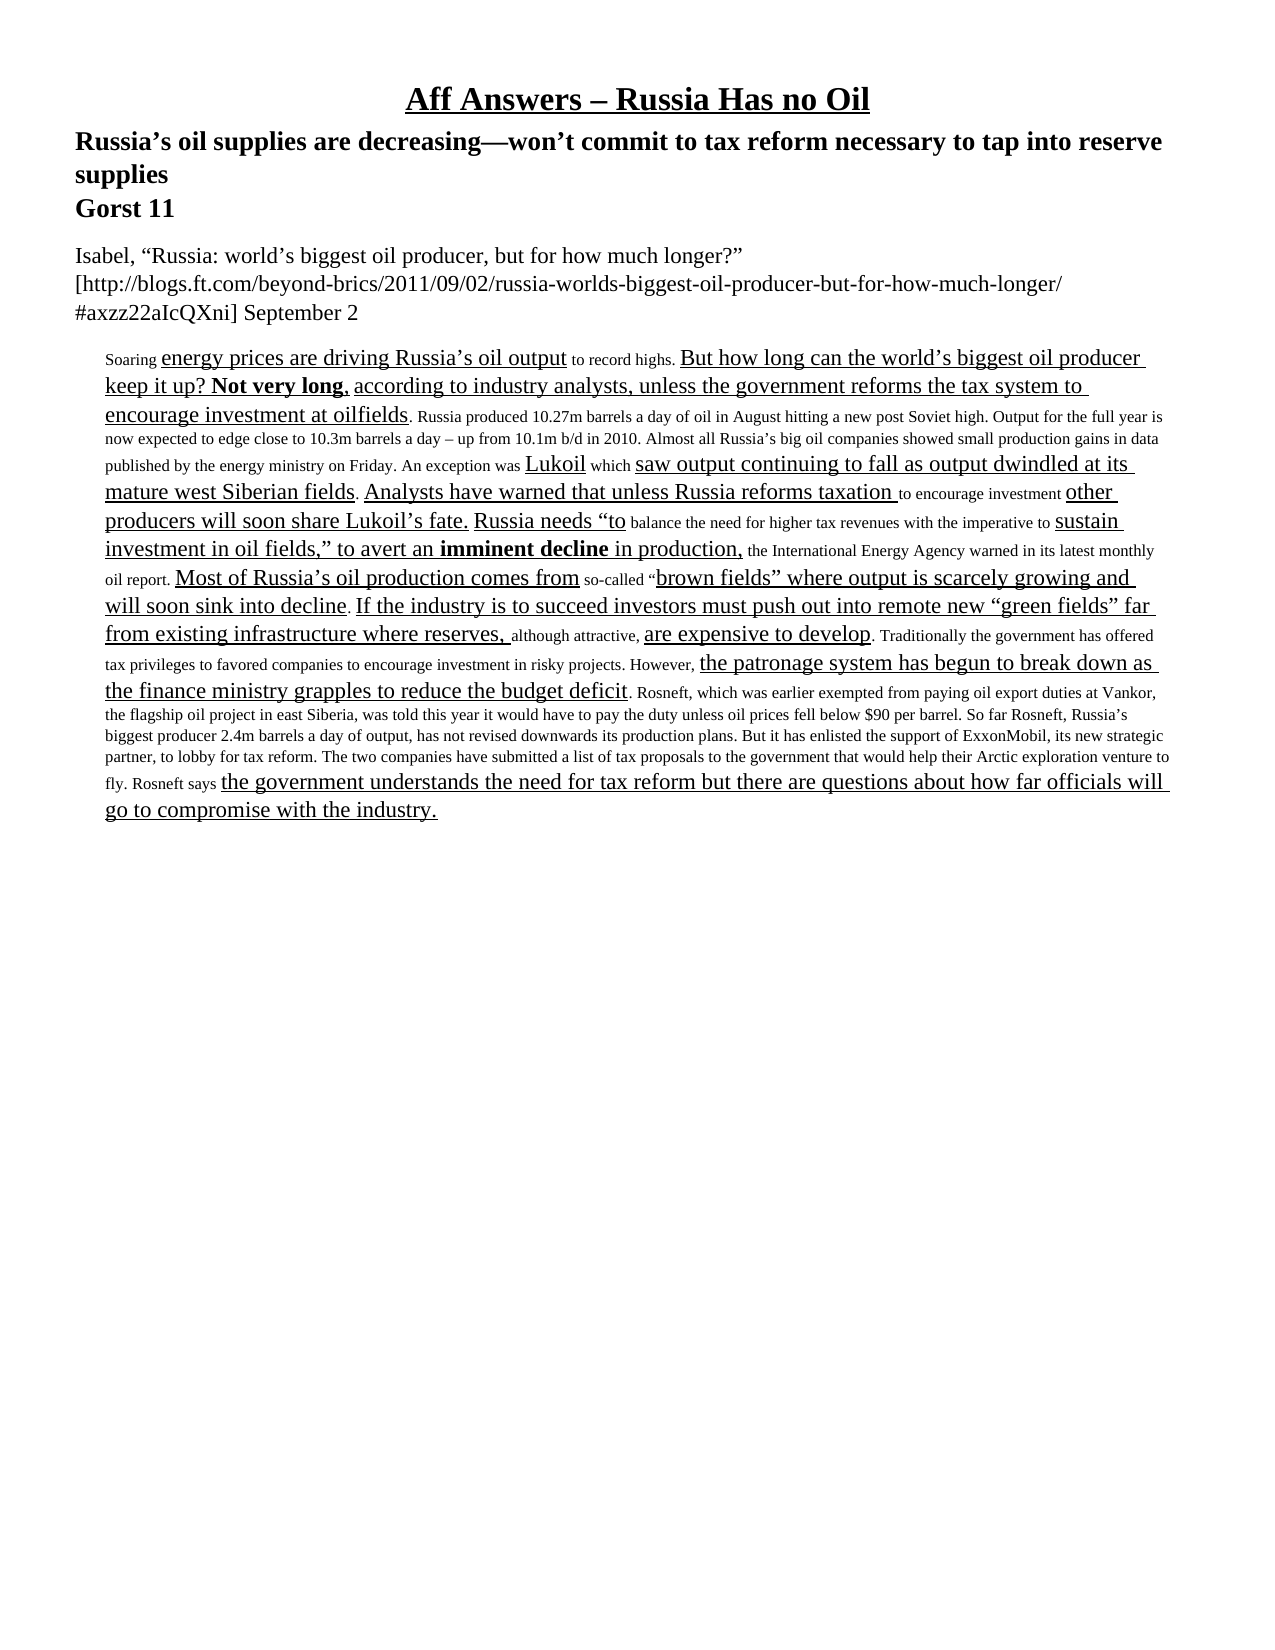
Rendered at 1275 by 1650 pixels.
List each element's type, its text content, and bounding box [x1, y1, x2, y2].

text Gorst 11 [75, 192, 1200, 223]
text Isabel, “Russia: world’s biggest oil producer, but for how much longer?” [http://blogs.ft.com/beyond-brics/2011/09/02/russia-worlds-biggest-oil-producer-but-for-how-much-longer/#axzz22aIcQXni] September 2 [75, 242, 1200, 325]
subtitle Russia’s oil supplies are decreasing—won’t commit to tax reform necessary to tap into reserve supplies [75, 125, 1200, 189]
subtitle Aff Answers – Russia Has no Oil [75, 79, 1200, 117]
text Soaring energy prices are driving Russia’s oil output to record highs. But how long can the world’s biggest oil producer keep it up? Not very long, according to industry analysts, unless the government reforms the tax system to encourage investment at oilfields. Russia produced 10.27m barrels a day of oil in August hitting a new post Soviet high. Output for the full year is now expected to edge close to 10.3m barrels a day – up from 10.1m b/d in 2010. Almost all Russia’s big oil companies showed small production gains in data published by the energy ministry on Friday. An exception was Lukoil which saw output continuing to fall as output dwindled at its mature west Siberian fields. Analysts have warned that unless Russia reforms taxation to encourage investment other producers will soon share Lukoil’s fate. Russia needs “to balance the need for higher tax revenues with the imperative to sustain investment in oil fields,” to avert an imminent decline in production, the International Energy Agency warned in its latest monthly oil report. Most of Russia’s oil production comes from so-called “brown fields” where output is scarcely growing and will soon sink into decline. If the industry is to succeed investors must push out into remote new “green fields” far from existing infrastructure where reserves, although attractive, are expensive to develop. Traditionally the government has offered tax privileges to favored companies to encourage investment in risky projects. However, the patronage system has begun to break down as the finance ministry grapples to reduce the budget deficit. Rosneft, which was earlier exempted from paying oil export duties at Vankor, the flagship oil project in east Siberia, was told this year it would have to pay the duty unless oil prices fell below $90 per barrel. So far Rosneft, Russia’s biggest producer 2.4m barrels a day of output, has not revised downwards its production plans. But it has enlisted the support of ExxonMobil, its new strategic partner, to lobby for tax reform. The two companies have submitted a list of tax proposals to the government that would help their Arctic exploration venture to fly. Rosneft says the government understands the need for tax reform but there are questions about how far officials will go to compromise with the industry. [105, 344, 1170, 822]
